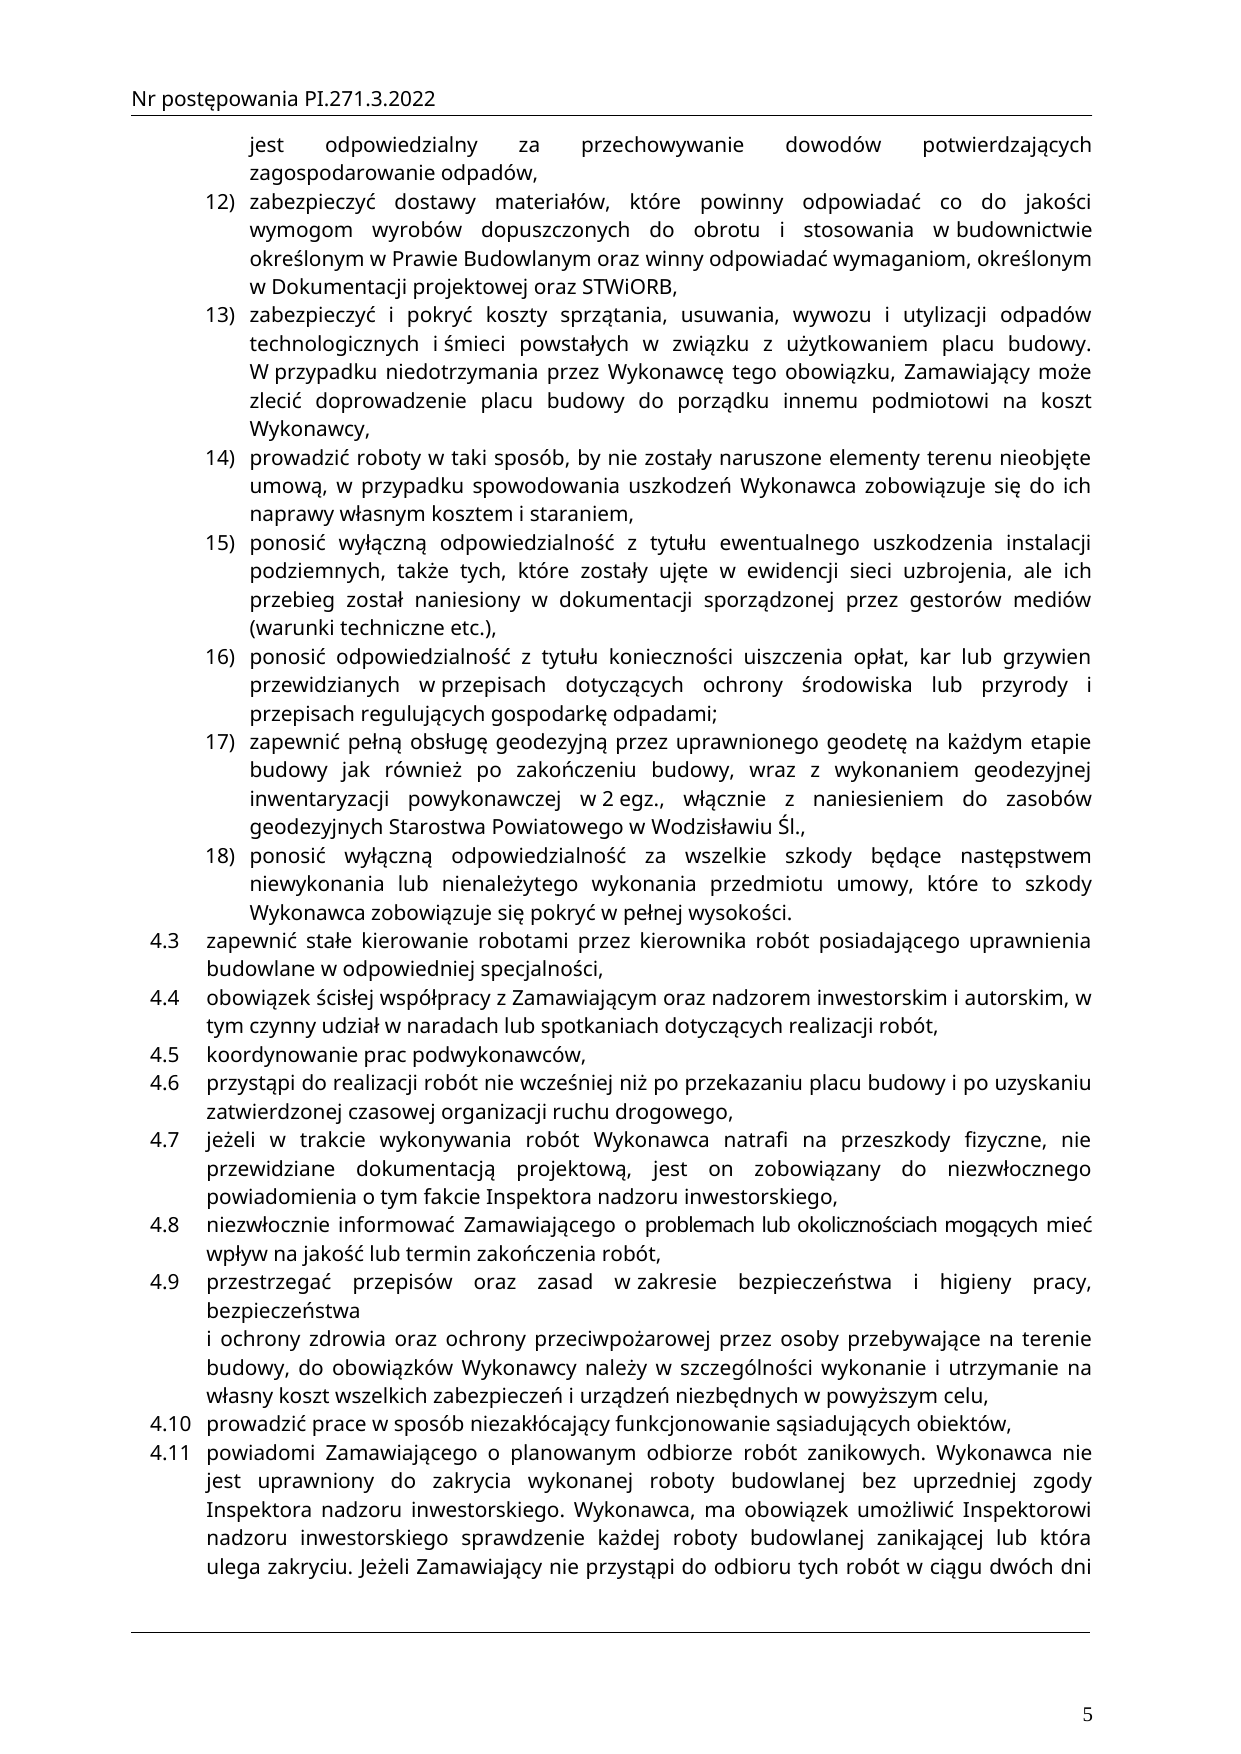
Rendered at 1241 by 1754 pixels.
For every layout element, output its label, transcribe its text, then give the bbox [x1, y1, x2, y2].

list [150, 1438, 1092, 1580]
list prowadzić prace w sposób niezakłócający funkcjonowanie sąsiadujących obiektów, [150, 1409, 1092, 1438]
list jeżeli w trakcie wykonywania robót Wykonawca natrafi na przeszkody fizyczne, nie przewidziane dokumentacją projektową, jest on zobowiązany do niezwłocznego powiadomienia o tym fakcie Inspektora nadzoru inwestorskiego, [150, 1125, 1092, 1211]
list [205, 130, 1092, 187]
list ponosić odpowiedzialność z tytułu konieczności uiszczenia opłat, kar lub grzywien przewidzianych w przepisach dotyczących ochrony środowiska lub przyrody i przepisach regulujących gospodarkę odpadami; [205, 642, 1092, 727]
list przystąpi do realizacji robót nie wcześniej niż po przekazaniu placu budowy i po uzyskaniu zatwierdzonej czasowej organizacji ruchu drogowego, [150, 1068, 1092, 1125]
list ponosić wyłączną odpowiedzialność za wszelkie szkody będące następstwem niewykonania lub nienależytego wykonania przedmiotu umowy, które to szkody Wykonawca zobowiązuje się pokryć w pełnej wysokości. [205, 841, 1092, 926]
list zapewnić pełną obsługę geodezyjną przez uprawnionego geodetę na każdym etapie budowy jak również po zakończeniu budowy, wraz z wykonaniem geodezyjnej inwentaryzacji powykonawczej w 2 egz., włącznie z naniesieniem do zasobów geodezyjnych Starostwa Powiatowego w Wodzisławiu Śl., [205, 727, 1092, 841]
list przestrzegać przepisów oraz zasad w zakresie bezpieczeństwa i higieny pracy, bezpieczeństwa i ochrony zdrowia oraz ochrony przeciwpożarowej przez osoby przebywające na terenie budowy, do obowiązków Wykonawcy należy w szczególności wykonanie i utrzymanie na własny koszt wszelkich zabezpieczeń i urządzeń niezbędnych w powyższym celu, [150, 1267, 1092, 1409]
list zapewnić stałe kierowanie robotami przez kierownika robót posiadającego uprawnienia budowlane w odpowiedniej specjalności, [150, 926, 1092, 983]
list obowiązek ścisłej współpracy z Zamawiającym oraz nadzorem inwestorskim i autorskim, w tym czynny udział w naradach lub spotkaniach dotyczących realizacji robót, [150, 983, 1092, 1040]
list koordynowanie prac podwykonawców, [150, 1040, 1092, 1068]
list ponosić wyłączną odpowiedzialność z tytułu ewentualnego uszkodzenia instalacji podziemnych, także tych, które zostały ujęte w ewidencji sieci uzbrojenia, ale ich przebieg został naniesiony w dokumentacji sporządzonej przez gestorów mediów (warunki techniczne etc.), [205, 528, 1092, 642]
list prowadzić roboty w taki sposób, by nie zostały naruszone elementy terenu nieobjęte umową, w przypadku spowodowania uszkodzeń Wykonawca zobowiązuje się do ich naprawy własnym kosztem i staraniem, [205, 443, 1092, 528]
list zabezpieczyć dostawy materiałów, które powinny odpowiadać co do jakości wymogom wyrobów dopuszczonych do obrotu i stosowania w budownictwie określonym w Prawie Budowlanym oraz winny odpowiadać wymaganiom, określonym w Dokumentacji projektowej oraz STWiORB, [205, 187, 1092, 301]
list zabezpieczyć i pokryć koszty sprzątania, usuwania, wywozu i utylizacji odpadów technologicznych i śmieci powstałych w związku z użytkowaniem placu budowy. W przypadku niedotrzymania przez Wykonawcę tego obowiązku, Zamawiający może zlecić doprowadzenie placu budowy do porządku innemu podmiotowi na koszt Wykonawcy, [205, 301, 1092, 443]
list niezwłocznie informować Zamawiającego o problemach lub okolicznościach mogących mieć wpływ na jakość lub termin zakończenia robót, [150, 1211, 1092, 1267]
